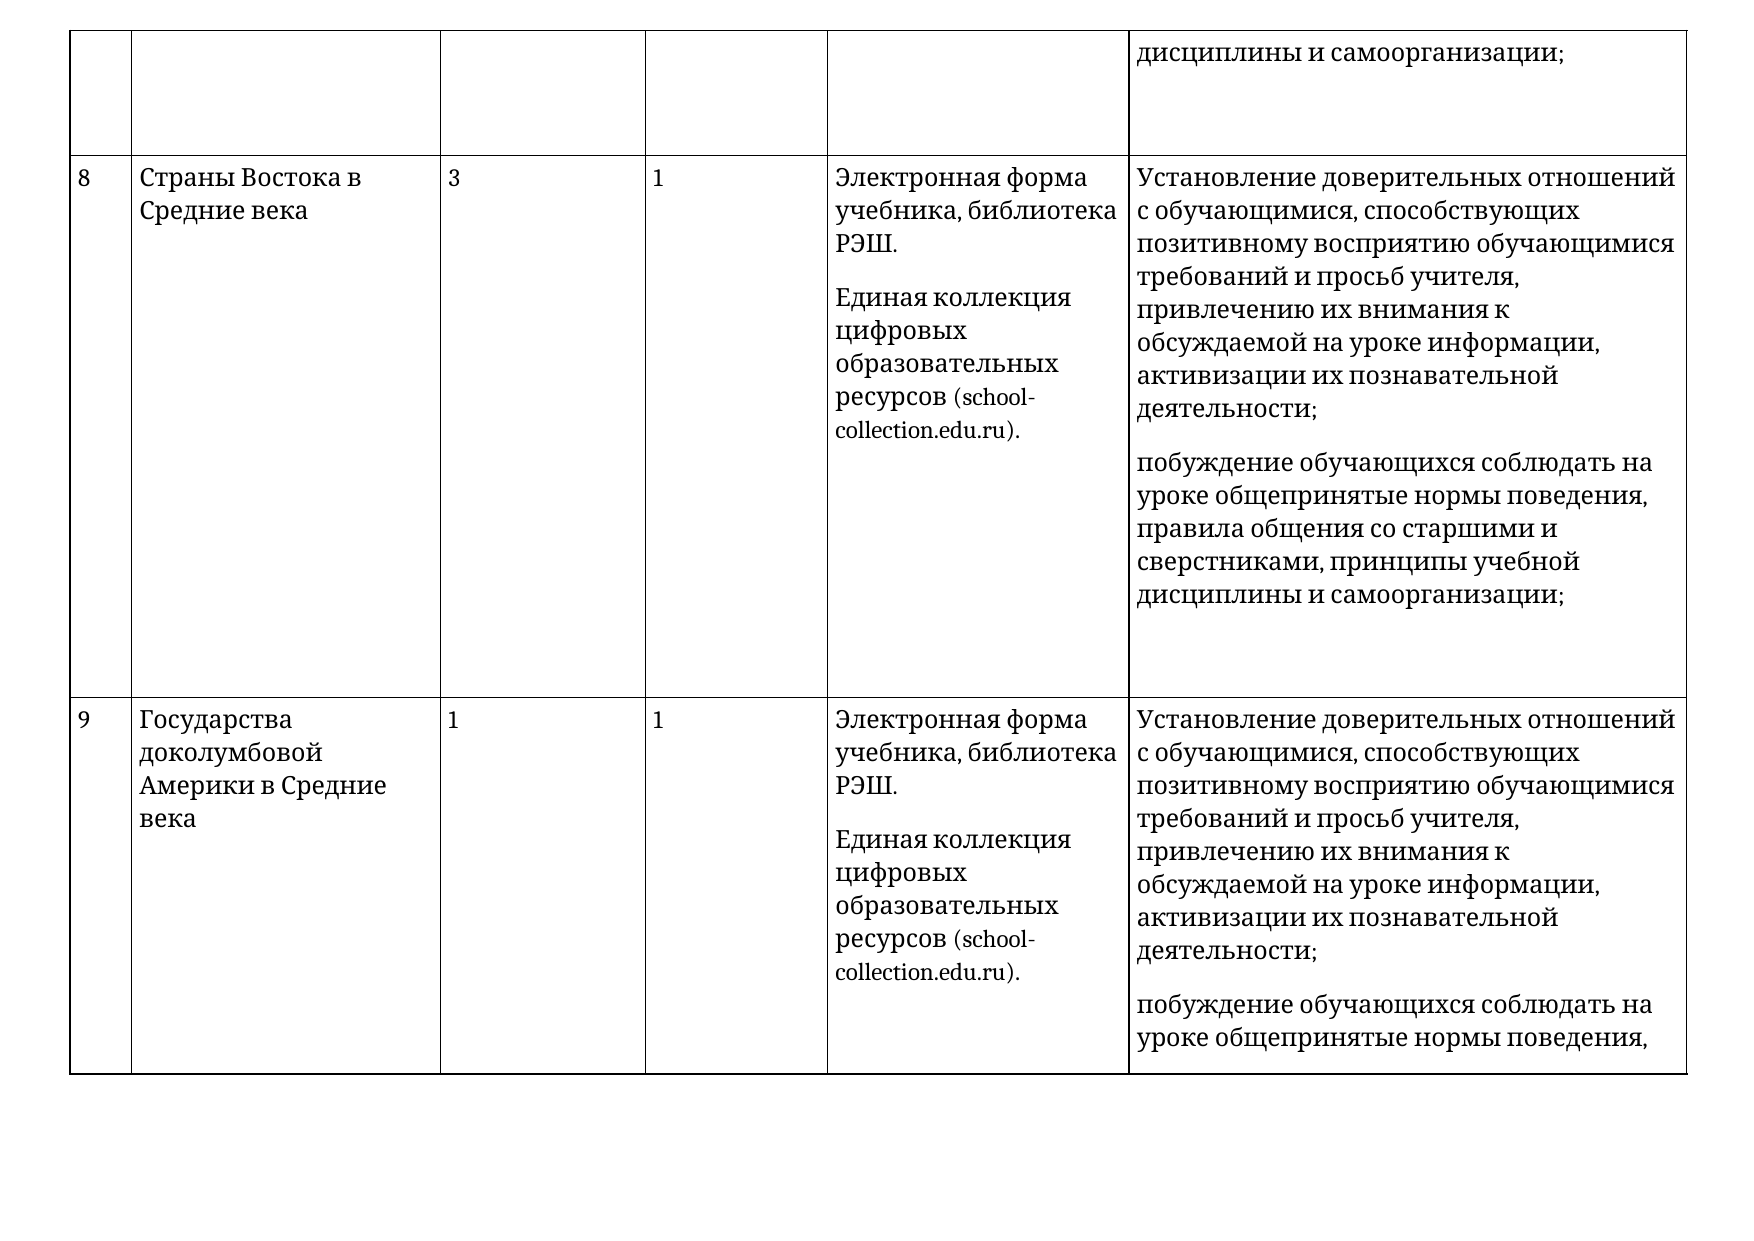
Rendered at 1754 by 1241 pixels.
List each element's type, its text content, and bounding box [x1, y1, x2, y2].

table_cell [1130, 698, 1686, 1073]
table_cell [132, 698, 440, 1073]
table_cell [132, 31, 440, 154]
table_cell 8 [71, 156, 131, 696]
table_cell 9 [71, 698, 131, 1073]
table_cell 7 [71, 31, 131, 154]
table_cell 1 [646, 156, 827, 696]
table_cell 3 [441, 156, 645, 696]
table_cell Страны Востока в Средние века [132, 156, 440, 696]
table_cell Электронная форма учебника, библиотека РЭШ. Единая коллекция цифровых образовательных ресурсов (school-collection.edu.ru). [828, 156, 1128, 696]
table_cell 1 [441, 698, 645, 1073]
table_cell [828, 698, 1128, 1073]
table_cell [828, 31, 1128, 154]
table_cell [1130, 31, 1686, 154]
table_cell 1 [646, 31, 827, 154]
table_cell 1 [646, 698, 827, 1073]
table_cell 2 [441, 31, 645, 154]
